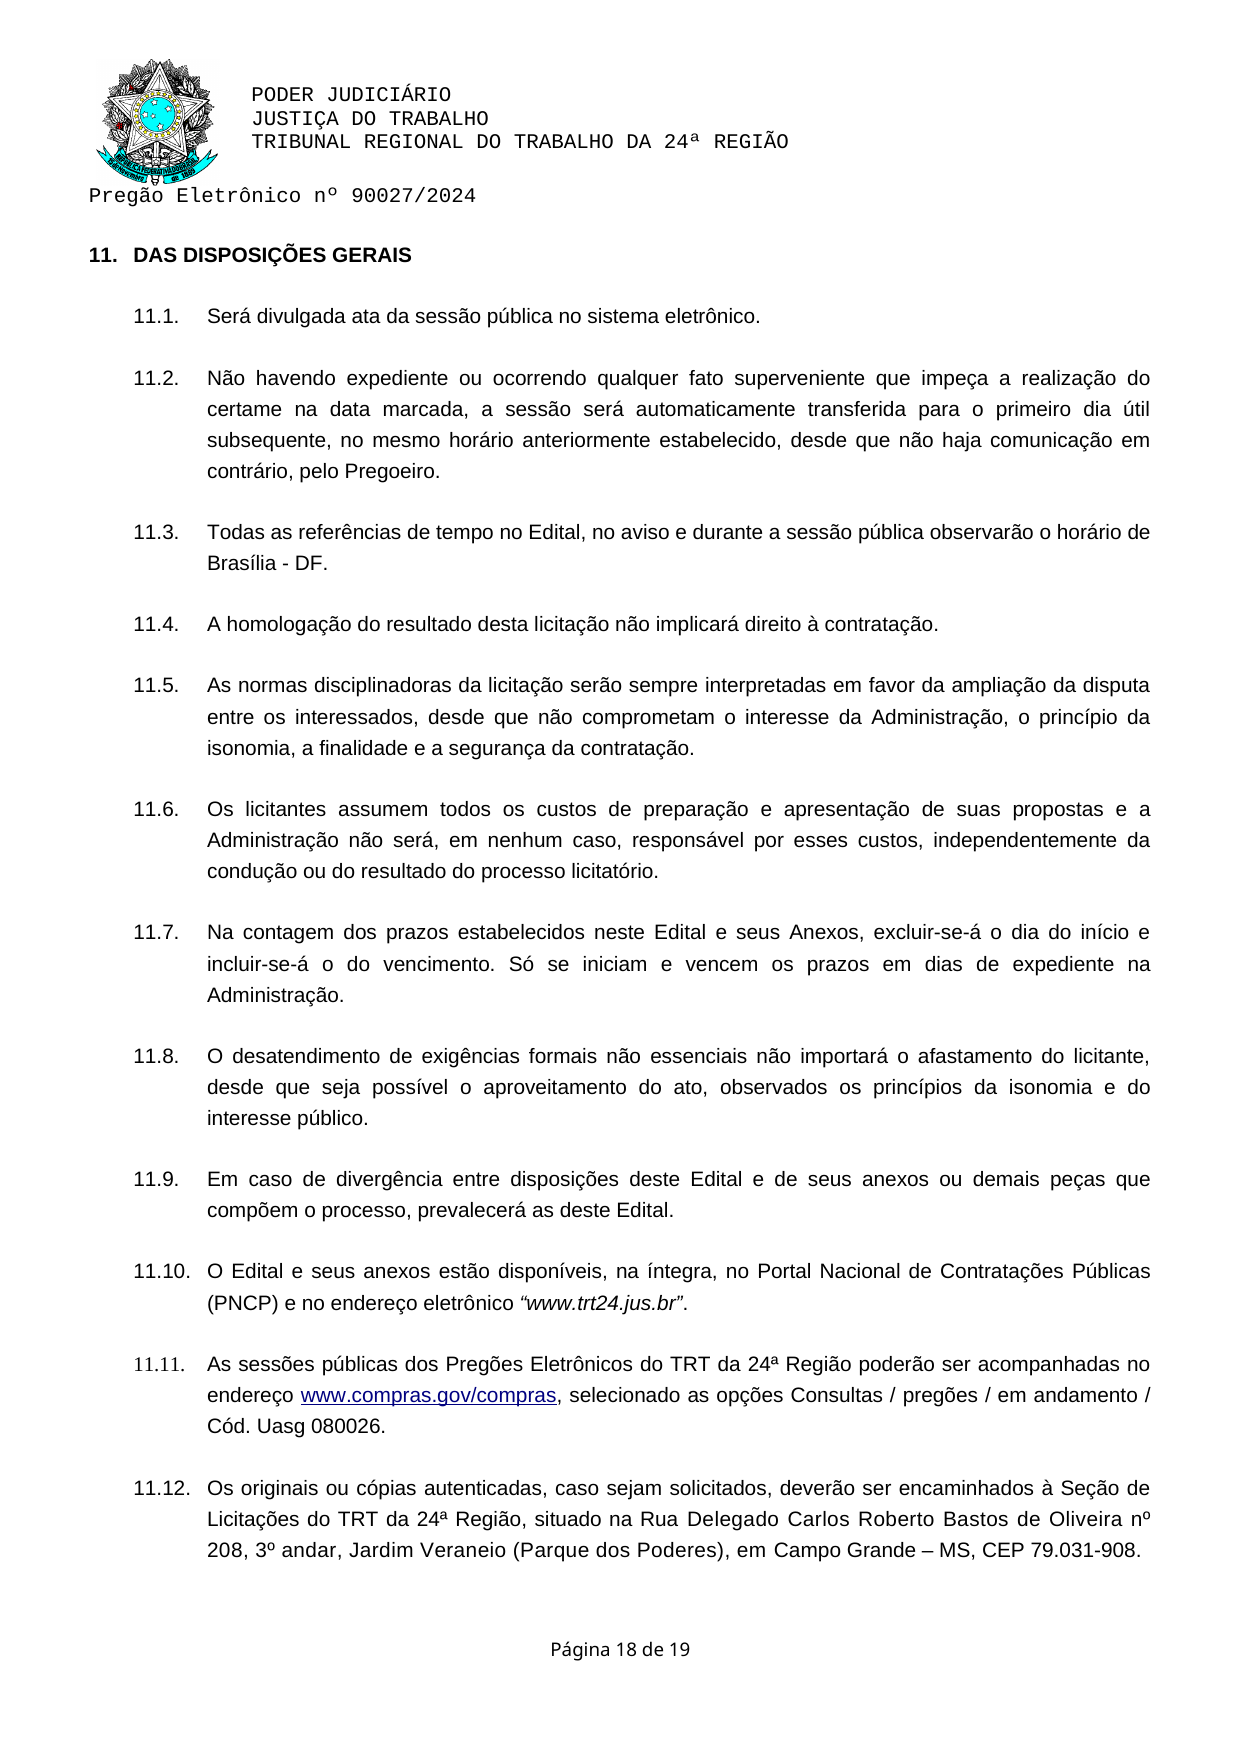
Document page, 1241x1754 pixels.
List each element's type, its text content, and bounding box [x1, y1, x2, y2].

text Todas as referências de tempo no Edital, no aviso e durante a sessão pública observarão o horário de Brasília - DF. [133, 520, 1152, 575]
text Os licitantes assumem todos os custos de preparação e apresentação de suas propostas e a Administração não será, em nenhum caso, responsável por esses custos, independentemente da condução ou do resultado do processo licitatório. [133, 797, 1152, 883]
text Na contagem dos prazos estabelecidos neste Edital e seus Anexos, excluir-se-á o dia do início e incluir-se-á o do vencimento. Só se iniciam e vencem os prazos em dias de expediente na Administração. [133, 920, 1152, 1006]
text Não havendo expediente ou ocorrendo qualquer fato superveniente que impeça a realização do certame na data marcada, a sessão será automaticamente transferida para o primeiro dia útil subsequente, no mesmo horário anteriormente estabelecido, desde que não haja comunicação em contrário, pelo Pregoeiro. [133, 365, 1152, 483]
text Será divulgada ata da sessão pública no sistema eletrônico. [133, 304, 1152, 328]
text As sessões públicas dos Pregões Eletrônicos do TRT da 24ª Região poderão ser acompanhadas no endereço www.compras.gov/compras, selecionado as opções Consultas / pregões / em andamento / Cód. Uasg 080026. [133, 1352, 1152, 1438]
text O Edital e seus anexos estão disponíveis, na íntegra, no Portal Nacional de Contratações Públicas (PNCP) e no endereço eletrônico “www.trt24.jus.br”. [133, 1259, 1152, 1314]
text Os originais ou cópias autenticadas, caso sejam solicitados, deverão ser encaminhados à Seção de Licitações do TRT da 24ª Região, situado na Rua Delegado Carlos Roberto Bastos de Oliveira nº 208, 3º andar, Jardim Veraneio (Parque dos Poderes), em Campo Grande – MS, CEP 79.031-908. [133, 1475, 1152, 1562]
text Em caso de divergência entre disposições deste Edital e de seus anexos ou demais peças que compõem o processo, prevalecerá as deste Edital. [133, 1167, 1152, 1222]
text DAS DISPOSIÇÕES GERAIS [89, 243, 1152, 267]
picture [96, 59, 220, 186]
text A homologação do resultado desta licitação não implicará direito à contratação. [133, 612, 1152, 636]
text O desatendimento de exigências formais não essenciais não importará o afastamento do licitante, desde que seja possível o aproveitamento do ato, observados os princípios da isonomia e do interesse público. [133, 1044, 1152, 1130]
text As normas disciplinadoras da licitação serão sempre interpretadas em favor da ampliação da disputa entre os interessados, desde que não comprometam o interesse da Administração, o princípio da isonomia, a finalidade e a segurança da contratação. [133, 673, 1152, 759]
